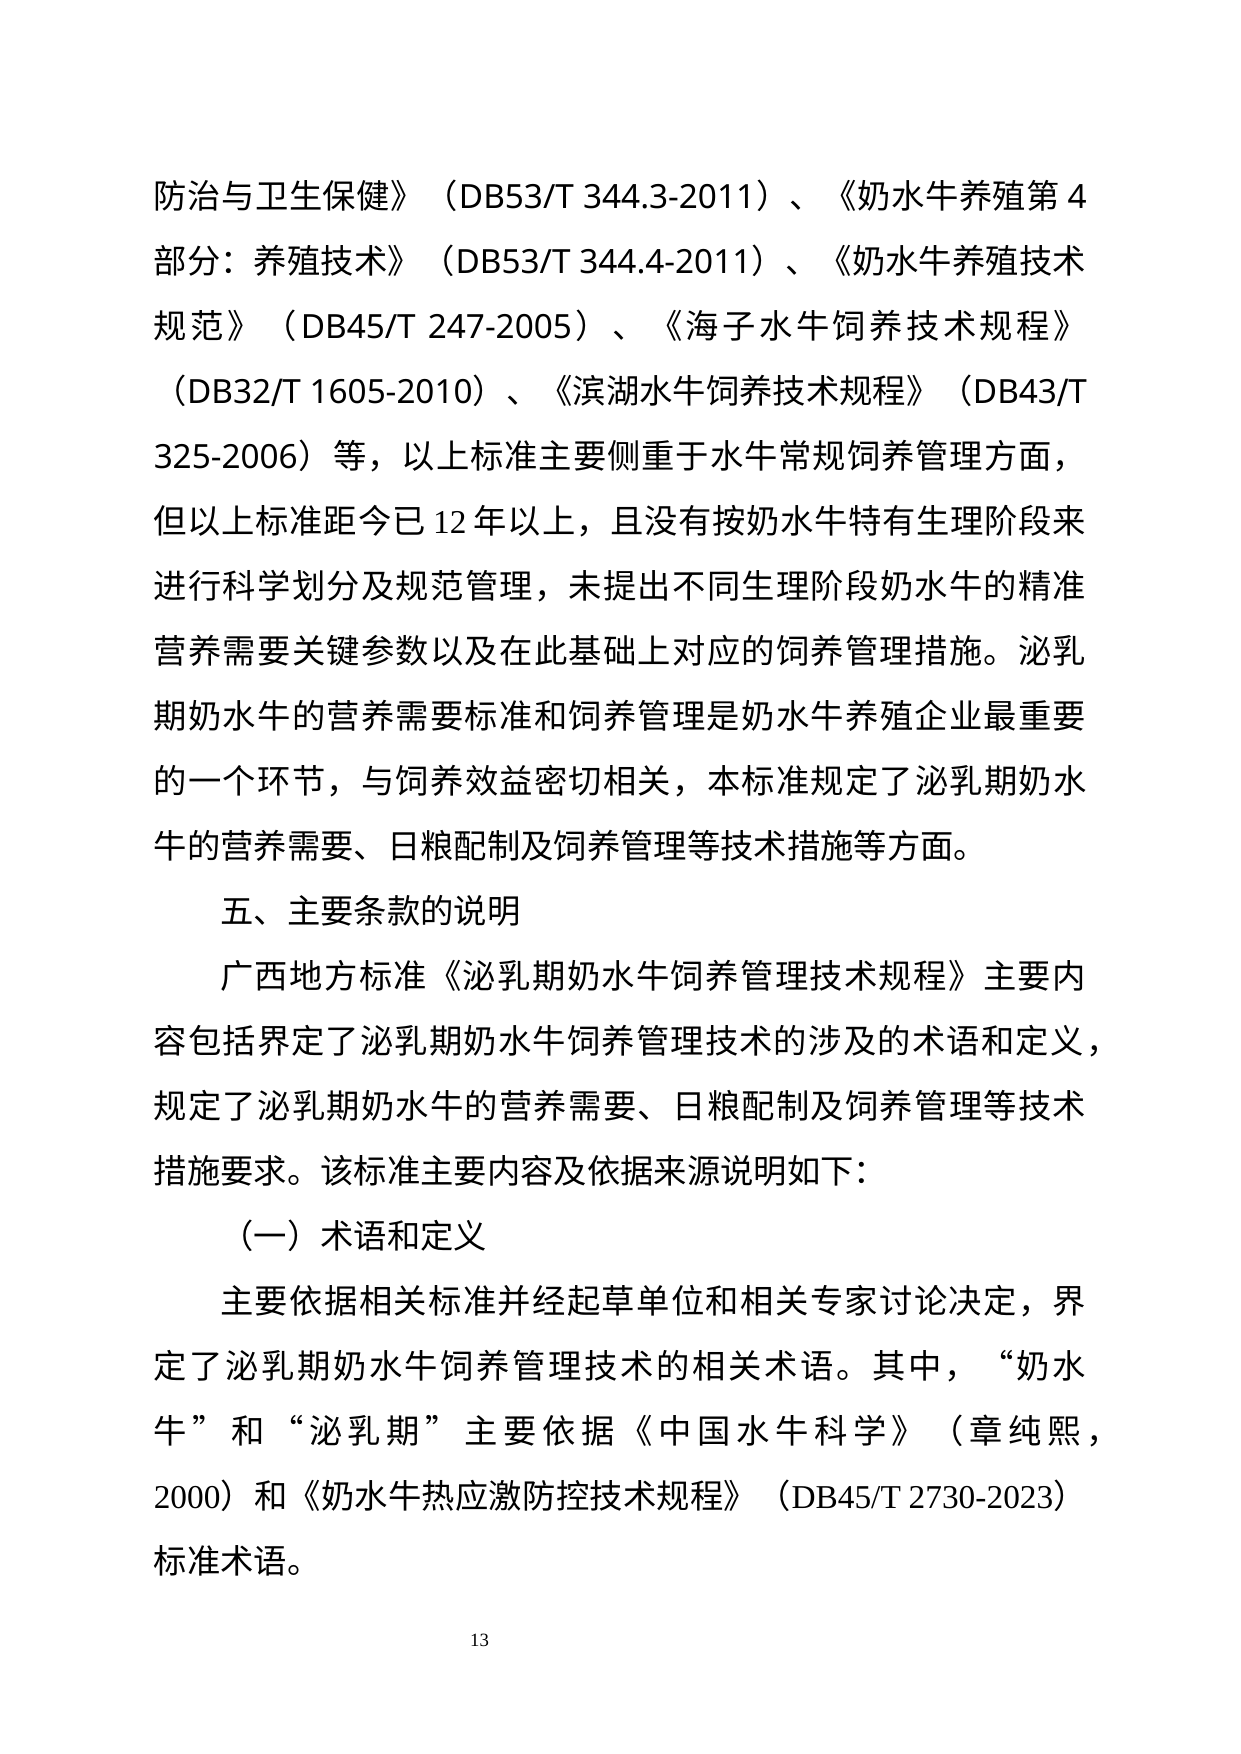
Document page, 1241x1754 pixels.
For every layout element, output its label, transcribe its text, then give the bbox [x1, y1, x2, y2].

text 广西地方标准《泌乳期奶水牛饲养管理技术规程》主要内容包括界定了泌乳期奶水牛饲养管理技术的涉及的术语和定义，规定了泌乳期奶水牛的营养需要、日粮配制及饲养管理等技术措施要求。该标准主要内容及依据来源说明如下： [153, 942, 1087, 1202]
text 主要依据相关标准并经起草单位和相关专家讨论决定，界定了泌乳期奶水牛饲养管理技术的相关术语。其中，“奶水牛”和“泌乳期”主要依据《中国水牛科学》（章纯熙，2000）和《奶水牛热应激防控技术规程》（DB45/T 2730-2023）标准术语。 [153, 1267, 1087, 1592]
text （一）术语和定义 [153, 1202, 1087, 1267]
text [153, 162, 1087, 877]
text 五、主要条款的说明 [153, 877, 1087, 942]
